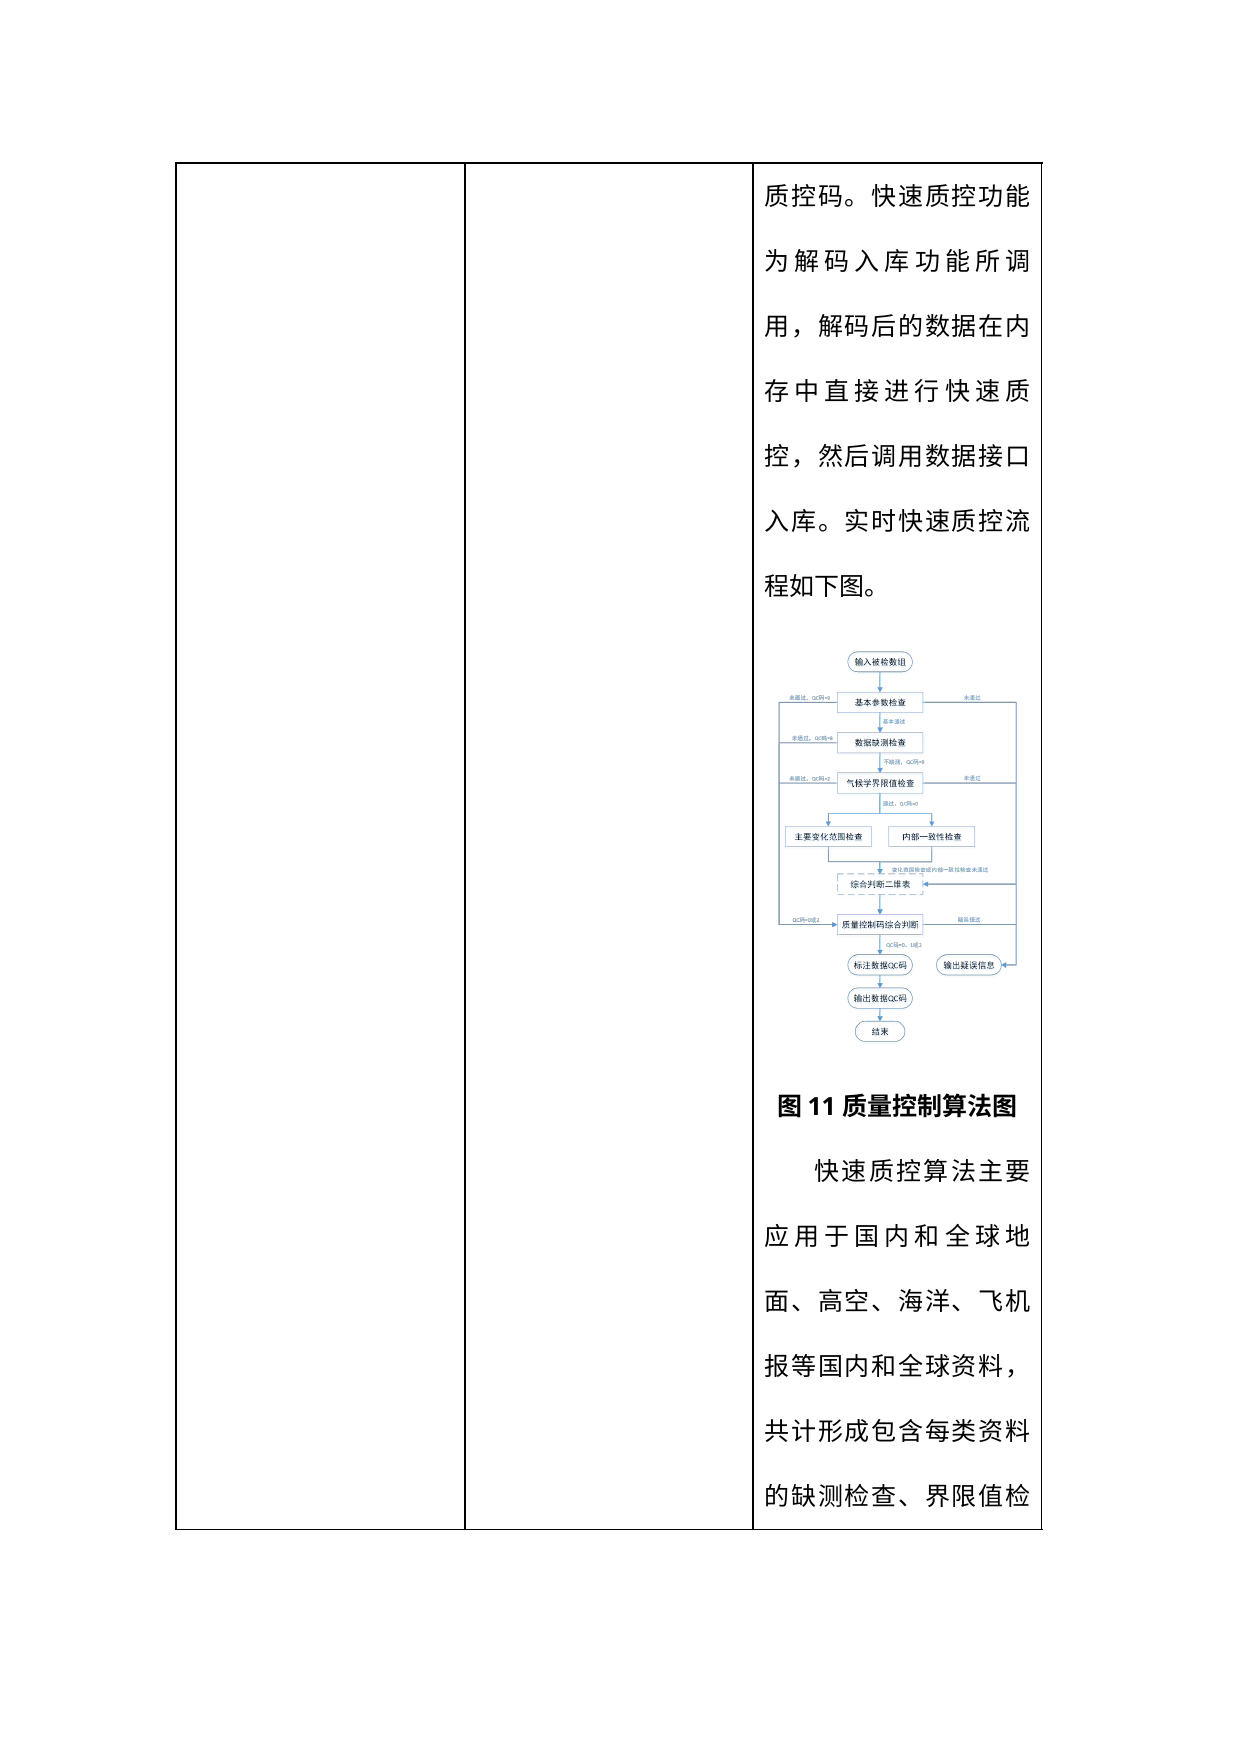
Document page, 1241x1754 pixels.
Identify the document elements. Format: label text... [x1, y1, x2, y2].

picture [764, 651, 1031, 1046]
table_cell 1 [177, 164, 464, 1528]
table_cell [466, 164, 752, 1528]
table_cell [754, 164, 1041, 1528]
